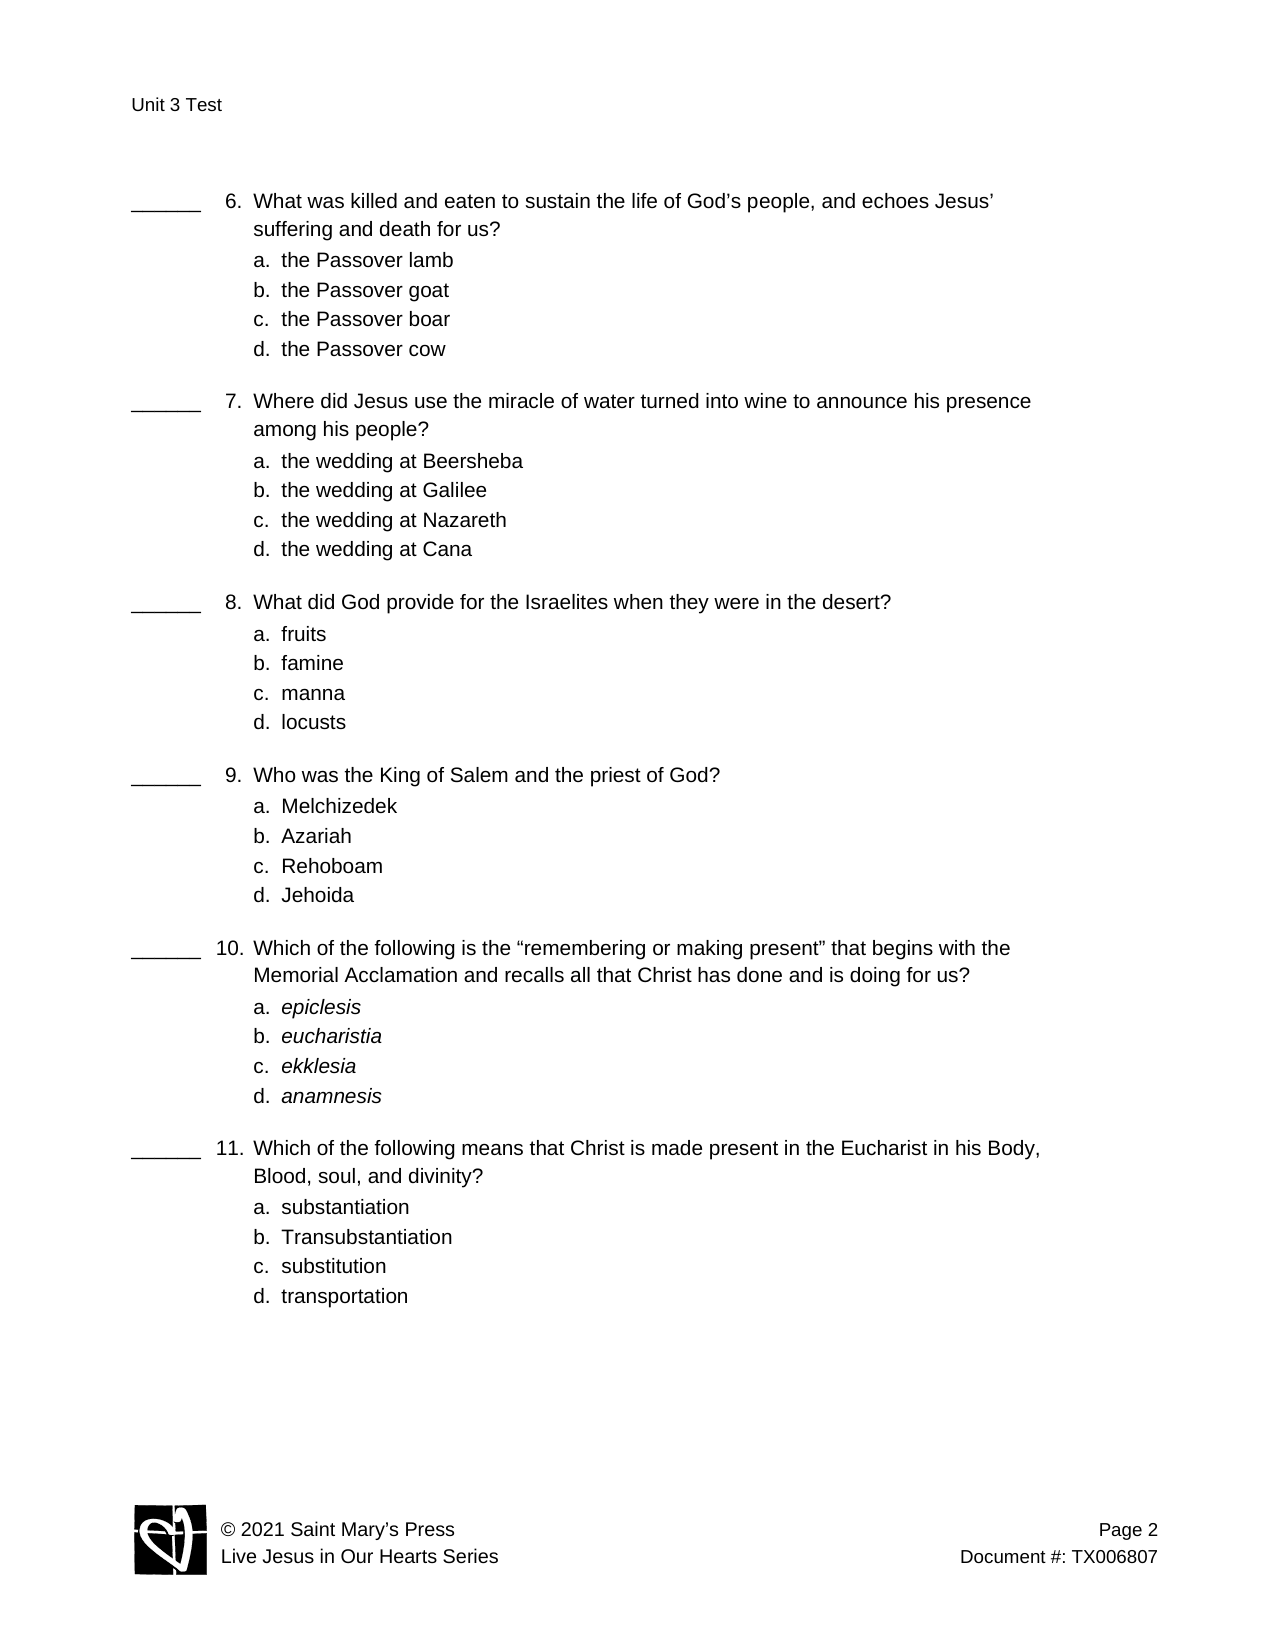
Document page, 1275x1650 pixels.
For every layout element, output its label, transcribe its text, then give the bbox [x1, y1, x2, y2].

list Jehoida [253, 883, 1144, 907]
list the wedding at Cana [253, 537, 1144, 561]
list famine [253, 651, 1144, 675]
list the Passover lamb [253, 248, 1144, 272]
list the Passover goat [253, 278, 1144, 302]
text ______ 10. Which of the following is the “remembering or making present” that begins with the Memorial Acclamation and recalls all that Christ has done and is doing for us? [131, 936, 1144, 987]
text ______ 6. What was killed and eaten to sustain the life of God’s people, and echoes Jesus’ suffering and death for us? [131, 189, 1144, 240]
text ______ 9. Who was the King of Salem and the priest of God? [131, 763, 1144, 787]
list the wedding at Beersheba [253, 448, 1144, 472]
list ekklesia [253, 1054, 1144, 1078]
list Melchizedek [253, 794, 1144, 818]
list Rehoboam [253, 853, 1144, 877]
list anamnesis [253, 1083, 1144, 1107]
list the Passover boar [253, 307, 1144, 331]
text ______ 7. Where did Jesus use the miracle of water turned into wine to announce his presence among his people? [131, 389, 1144, 441]
text ______ 8. What did God provide for the Israelites when they were in the desert? [131, 590, 1144, 614]
list the wedding at Galilee [253, 478, 1144, 502]
text ______ 11. Which of the following means that Christ is made present in the Eucharist in his Body, Blood, soul, and divinity? [131, 1136, 1144, 1187]
list manna [253, 681, 1144, 704]
list the Passover cow [253, 337, 1144, 361]
list the wedding at Nazareth [253, 508, 1144, 532]
list epiclesis [253, 995, 1144, 1019]
list Azariah [253, 824, 1144, 848]
list eucharistia [253, 1024, 1144, 1048]
list Transubstantiation [253, 1225, 1144, 1249]
list substitution [253, 1254, 1144, 1278]
list fruits [253, 621, 1144, 645]
list transportation [253, 1284, 1144, 1308]
list substantiation [253, 1195, 1144, 1219]
list locusts [253, 710, 1144, 734]
